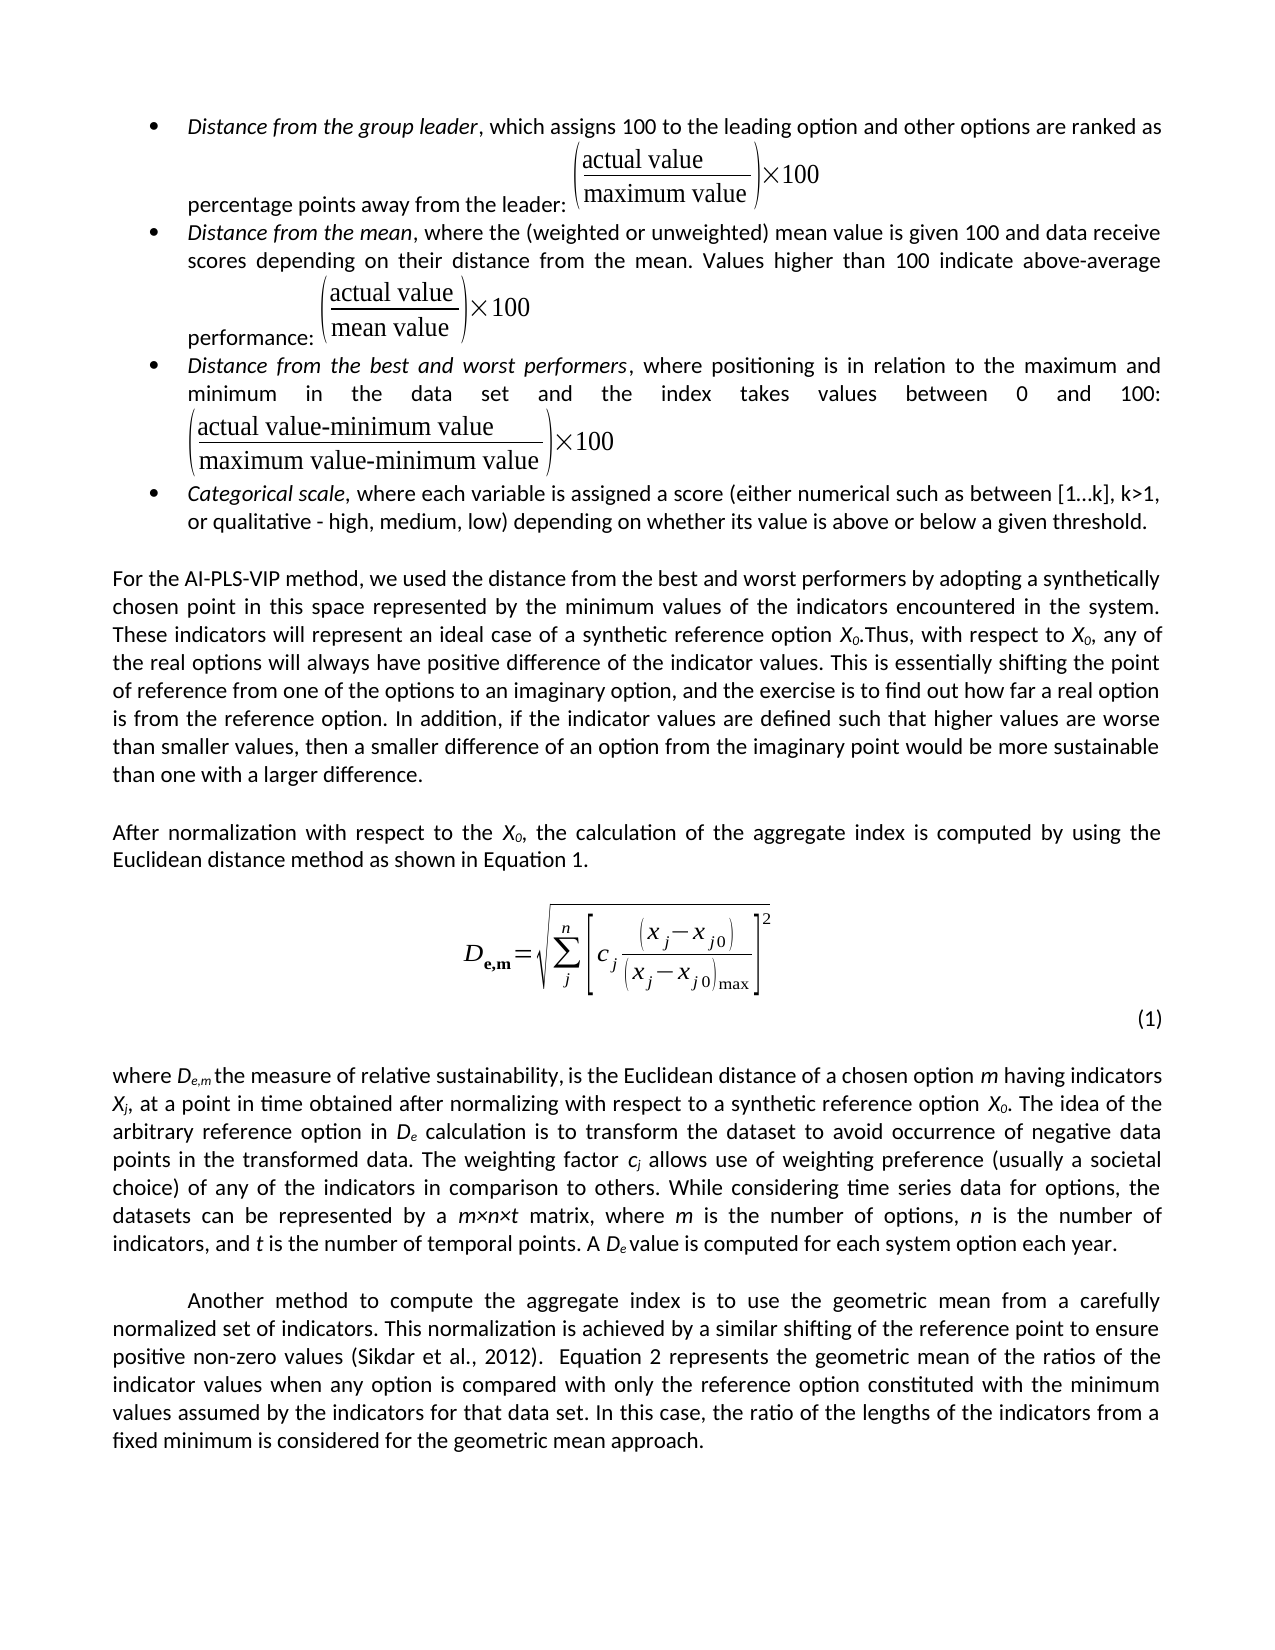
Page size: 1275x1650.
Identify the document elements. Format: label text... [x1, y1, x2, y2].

text For the AI-PLS-VIP method, we used the distance from the best and worst performers by adopting a synthetically chosen point in this space represented by the minimum values of the indicators encountered in the system. These indicators will represent an ideal case of a synthetic reference option X0.Thus, with respect to X0, any of the real options will always have positive difference of the indicator values. This is essentially shifting the point of reference from one of the options to an imaginary option, and the exercise is to find out how far a real option is from the reference option. In addition, if the indicator values are defined such that higher values are worse than smaller values, then a smaller difference of an option from the imaginary point would be more sustainable than one with a larger difference. [112, 564, 1162, 788]
list Categorical scale, where each variable is assigned a score (either numerical such as between [1…k], k>1, or qualitative - high, medium, low) depending on whether its value is above or below a given threshold. [150, 479, 1162, 535]
list Distance from the best and worst performers, where positioning is in relation to the maximum and minimum in the data set and the index takes values between 0 and 100: [150, 351, 1162, 479]
text (1) [112, 903, 1162, 1032]
list Distance from the group leader, which assigns 100 to the leading option and other options are ranked as percentage points away from the leader: [150, 112, 1162, 218]
text After normalization with respect to the X0, the calculation of the aggregate index is computed by using the Euclidean distance method as shown in Equation 1. [112, 818, 1162, 874]
list Distance from the mean, where the (weighted or unweighted) mean value is given 100 and data receive scores depending on their distance from the mean. Values higher than 100 indicate above-average performance: [150, 218, 1162, 351]
text Another method to compute the aggregate index is to use the geometric mean from a carefully normalized set of indicators. This normalization is achieved by a similar shifting of the reference point to ensure positive non-zero values (Sikdar et al., 2012). Equation 2 represents the geometric mean of the ratios of the indicator values when any option is compared with only the reference option constituted with the minimum values assumed by the indicators for that data set. In this case, the ratio of the lengths of the indicators from a fixed minimum is considered for the geometric mean approach. [112, 1286, 1162, 1454]
text where De,m the measure of relative sustainability, is the Euclidean distance of a chosen option m having indicators Xj, at a point in time obtained after normalizing with respect to a synthetic reference option X0. The idea of the arbitrary reference option in De calculation is to transform the dataset to avoid occurrence of negative data points in the transformed data. The weighting factor cj allows use of weighting preference (usually a societal choice) of any of the indicators in comparison to others. While considering time series data for options, the datasets can be represented by a m×n×t matrix, where m is the number of options, n is the number of indicators, and t is the number of temporal points. A De value is computed for each system option each year. [112, 1061, 1162, 1257]
